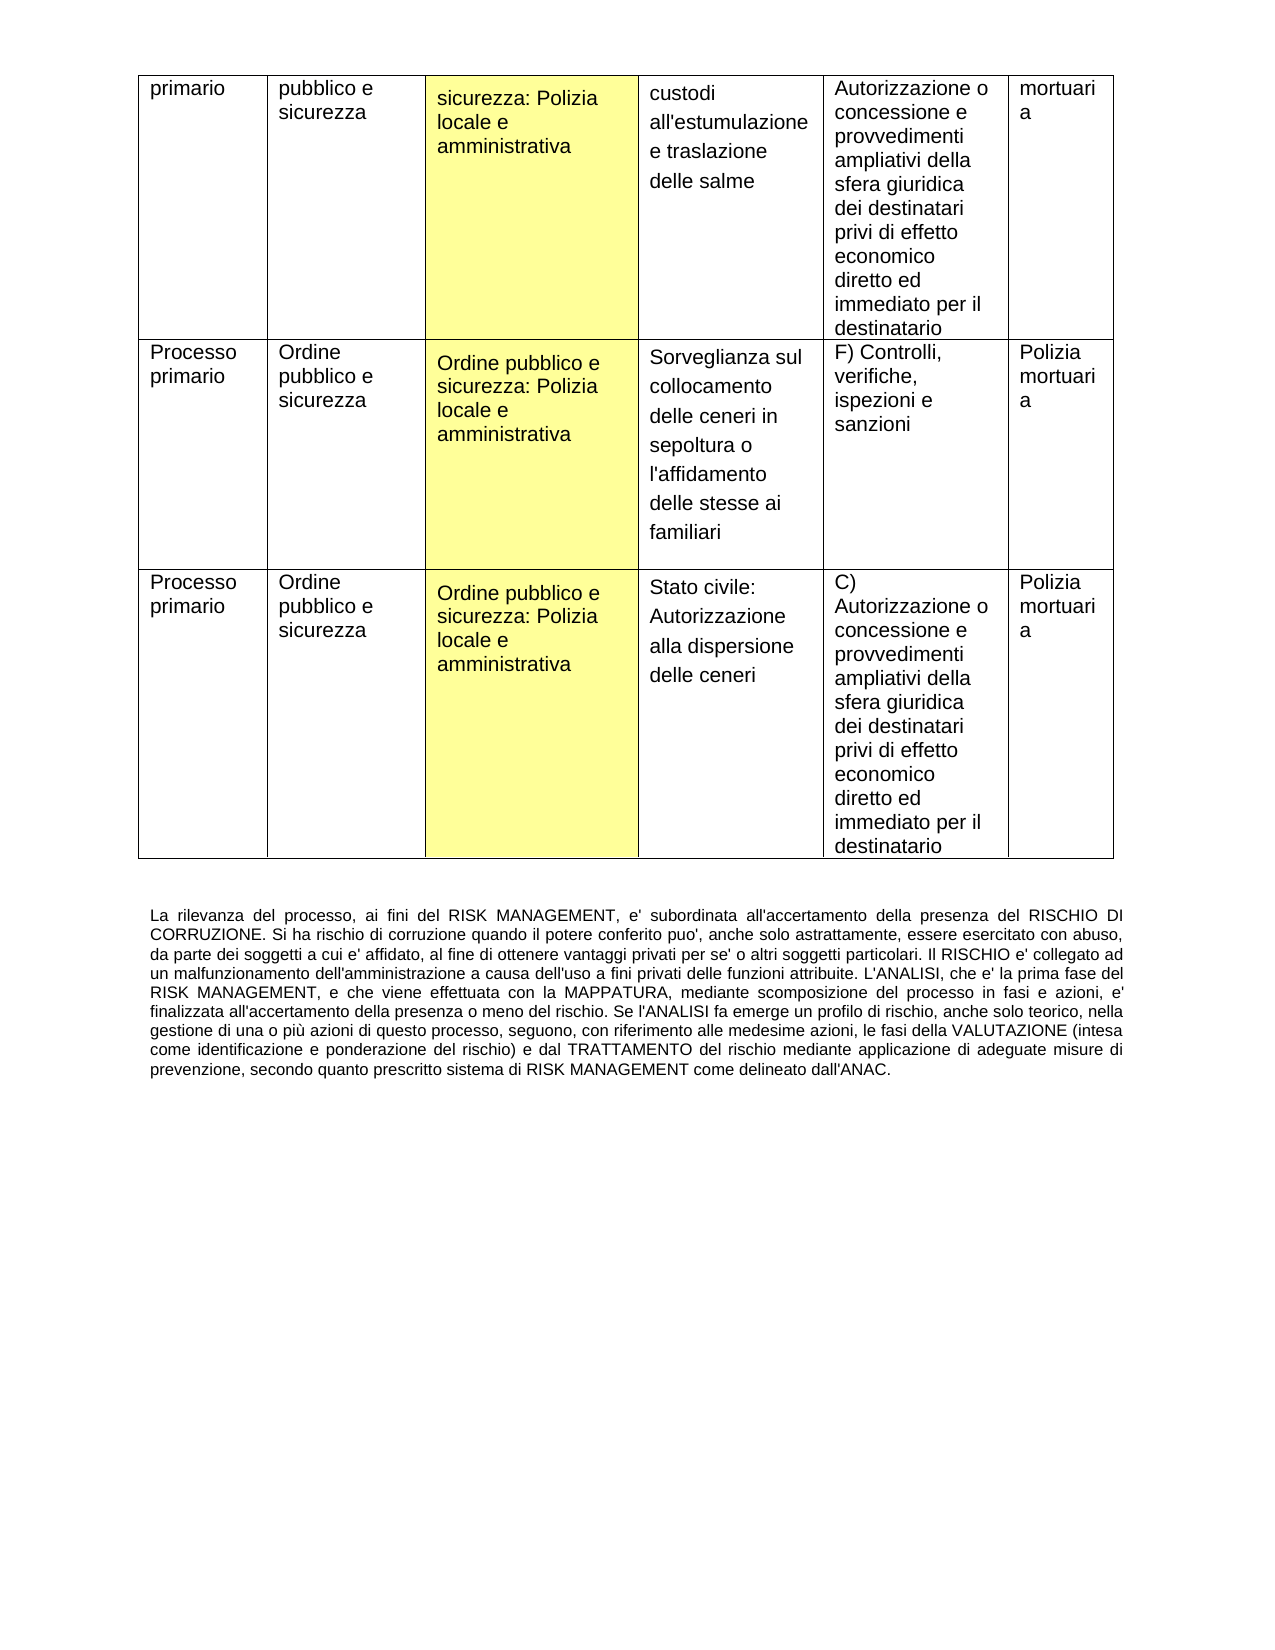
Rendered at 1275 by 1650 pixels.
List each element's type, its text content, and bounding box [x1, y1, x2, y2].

table_cell Ordine pubblico e sicurezza [268, 340, 425, 569]
table_cell Ordine pubblico e sicurezza: Polizia locale e amministrativa [426, 340, 638, 569]
table_cell Polizia mortuaria [1009, 340, 1113, 569]
table_cell Ordine pubblico e sicurezza: Polizia locale e amministrativa [426, 570, 638, 857]
table_cell F) Controlli, verifiche, ispezioni e sanzioni [824, 340, 1008, 569]
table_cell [268, 76, 425, 339]
table_cell Processo primario [139, 76, 267, 339]
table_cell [639, 76, 823, 339]
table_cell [824, 76, 1008, 339]
table_cell Processo primario [139, 340, 267, 569]
table_cell Ordine pubblico e sicurezza [268, 570, 425, 857]
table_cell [426, 76, 638, 339]
table_cell Stato civile: Autorizzazione alla dispersione delle ceneri [639, 570, 823, 857]
table_cell Processo primario [139, 570, 267, 857]
table_cell Polizia mortuaria [1009, 570, 1113, 857]
text La rilevanza del processo, ai fini del RISK MANAGEMENT, e' subordinata all'accertamento della presenza del RISCHIO DI CORRUZIONE. Si ha rischio di corruzione quando il potere conferito puo', anche solo astrattamente, essere esercitato con abuso, da parte dei soggetti a cui e' affidato, al fine di ottenere vantaggi privati per se' o altri soggetti particolari. Il RISCHIO e' collegato ad un malfunzionamento dell'amministrazione a causa dell'uso a fini privati delle funzioni attribuite. L'ANALISI, che e' la prima fase del RISK MANAGEMENT, e che viene effettuata con la MAPPATURA, mediante scomposizione del processo in fasi e azioni, e' finalizzata all'accertamento della presenza o meno del rischio. Se l'ANALISI fa emerge un profilo di rischio, anche solo teorico, nella gestione di una o più azioni di questo processo, seguono, con riferimento alle medesime azioni, le fasi della VALUTAZIONE (intesa come identificazione e ponderazione del rischio) e dal TRATTAMENTO del rischio mediante applicazione di adeguate misure di prevenzione, secondo quanto prescritto sistema di RISK MANAGEMENT come delineato dall'ANAC. [150, 906, 1125, 1078]
table_cell Polizia mortuaria [1009, 76, 1113, 339]
table_cell Sorveglianza sul collocamento delle ceneri in sepoltura o l'affidamento delle stesse ai familiari [639, 340, 823, 569]
